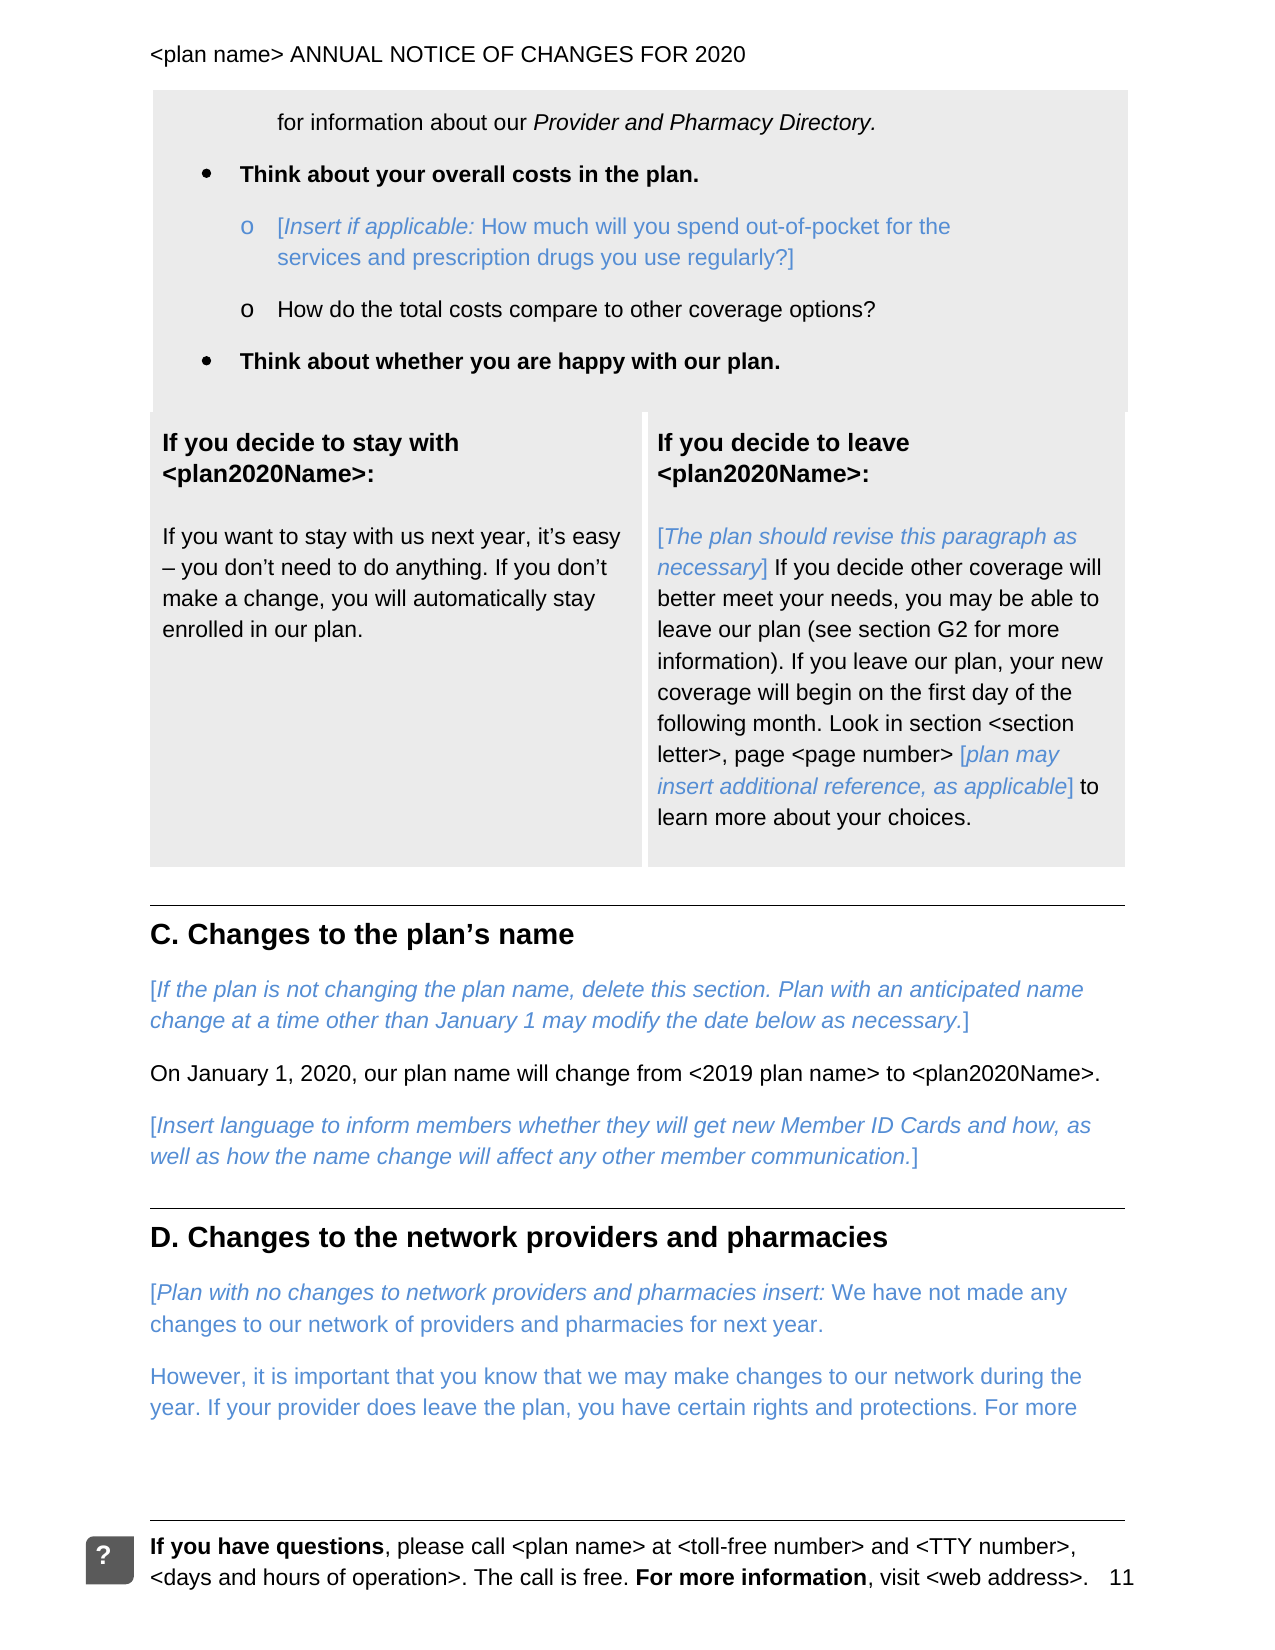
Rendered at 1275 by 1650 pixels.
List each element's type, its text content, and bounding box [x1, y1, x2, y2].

text Changes to the network providers and pharmacies [150, 1209, 1125, 1255]
table_header If you decide to stay with <plan2020Name>: [150, 412, 642, 504]
text Changes to the plan’s name [150, 906, 1125, 952]
text [If the plan is not changing the plan name, delete this section. Plan with an anticipated name change at a time other than January 1 may modify the date below as necessary.] [150, 973, 1125, 1035]
text [Insert language to inform members whether they will get new Member ID Cards and how, as well as how the name change will affect any other member communication.] [150, 1108, 1125, 1171]
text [150, 1359, 1125, 1422]
table_cell If you want to stay with us next year, it’s easy – you don’t need to do anything. If you don’t make a change, you will automatically stay enrolled in our plan. [150, 504, 642, 867]
text [Plan with no changes to network providers and pharmacies insert: We have not made any changes to our network of providers and pharmacies for next year. [150, 1276, 1125, 1338]
text On January 1, 2020, our plan name will change from <2019 plan name> to <plan2020Name>. [150, 1056, 1125, 1087]
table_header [153, 90, 1128, 412]
table_cell [The plan should revise this paragraph as necessary] If you decide other coverage will better meet your needs, you may be able to leave our plan (see section G2 for more information). If you leave our plan, your new coverage will begin on the first day of the following month. Look in section <section letter>, page <page number> [plan may insert additional reference, as applicable] to learn more about your choices. [648, 504, 1125, 867]
table_header If you decide to leave <plan2020Name>: [648, 412, 1125, 504]
